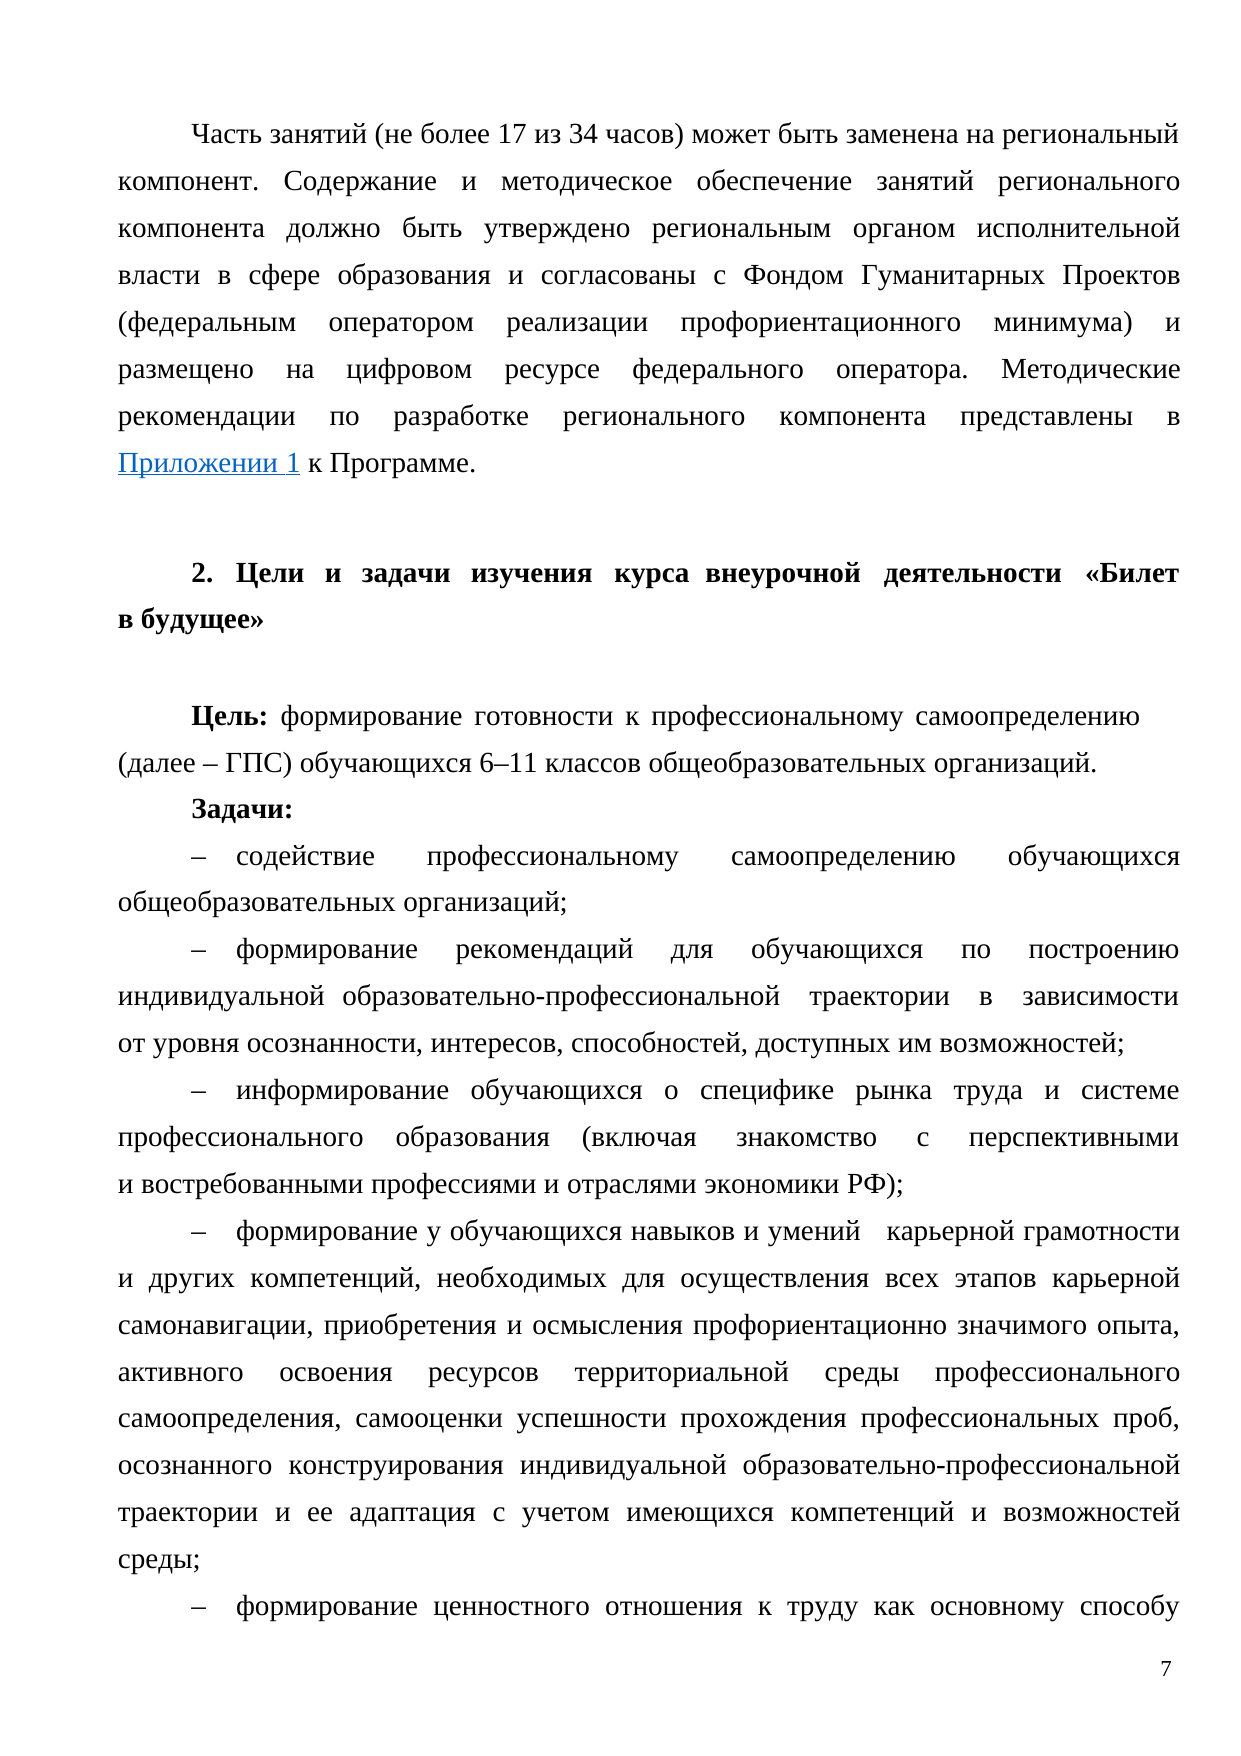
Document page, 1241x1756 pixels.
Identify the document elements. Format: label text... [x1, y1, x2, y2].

list содействие профессиональному самоопределению обучающихся общеобразовательных организаций; [118, 838, 1180, 918]
subtitle Задачи: [191, 792, 1194, 825]
list информирование обучающихся о специфике рынка труда и системе профессионального образования (включая знакомство с перспективными и востребованными профессиями и отраслями экономики РФ); [118, 1072, 1180, 1199]
list формирование рекомендаций для обучающихся по построению индивидуальной образовательно-профессиональной траектории в зависимости от уровня осознанности, интересов, способностей, доступных им возможностей; [118, 931, 1179, 1059]
text Цель: формирование готовности к профессиональному самоопределению (далее – ГПС) обучающихся 6–11 классов общеобразовательных организаций. [118, 698, 1194, 778]
text Часть занятий (не более 17 из 34 часов) может быть заменена на региональный компонент. Содержание и методическое обеспечение занятий регионального компонента должно быть утверждено региональным органом исполнительной власти в сфере образования и согласованы с Фондом Гуманитарных Проектов (федеральным оператором реализации профориентационного минимума) и размещено на цифровом ресурсе федерального оператора. Методические рекомендации по разработке регионального компонента представлены в Приложении 1 к Программе. [118, 117, 1181, 478]
subtitle Цели и задачи изучения курса внеурочной деятельности «Билет в будущее» [118, 555, 1179, 635]
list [118, 1588, 1180, 1622]
list формирование у обучающихся навыков и умений карьерной грамотности и других компетенций, необходимых для осуществления всех этапов карьерной самонавигации, приобретения и осмысления профориентационно значимого опыта, активного освоения ресурсов территориальной среды профессионального самоопределения, самооценки успешности прохождения профессиональных проб, осознанного конструирования индивидуальной образовательно-профессиональной траектории и ее адаптация с учетом имеющихся компетенций и возможностей среды; [118, 1213, 1181, 1575]
